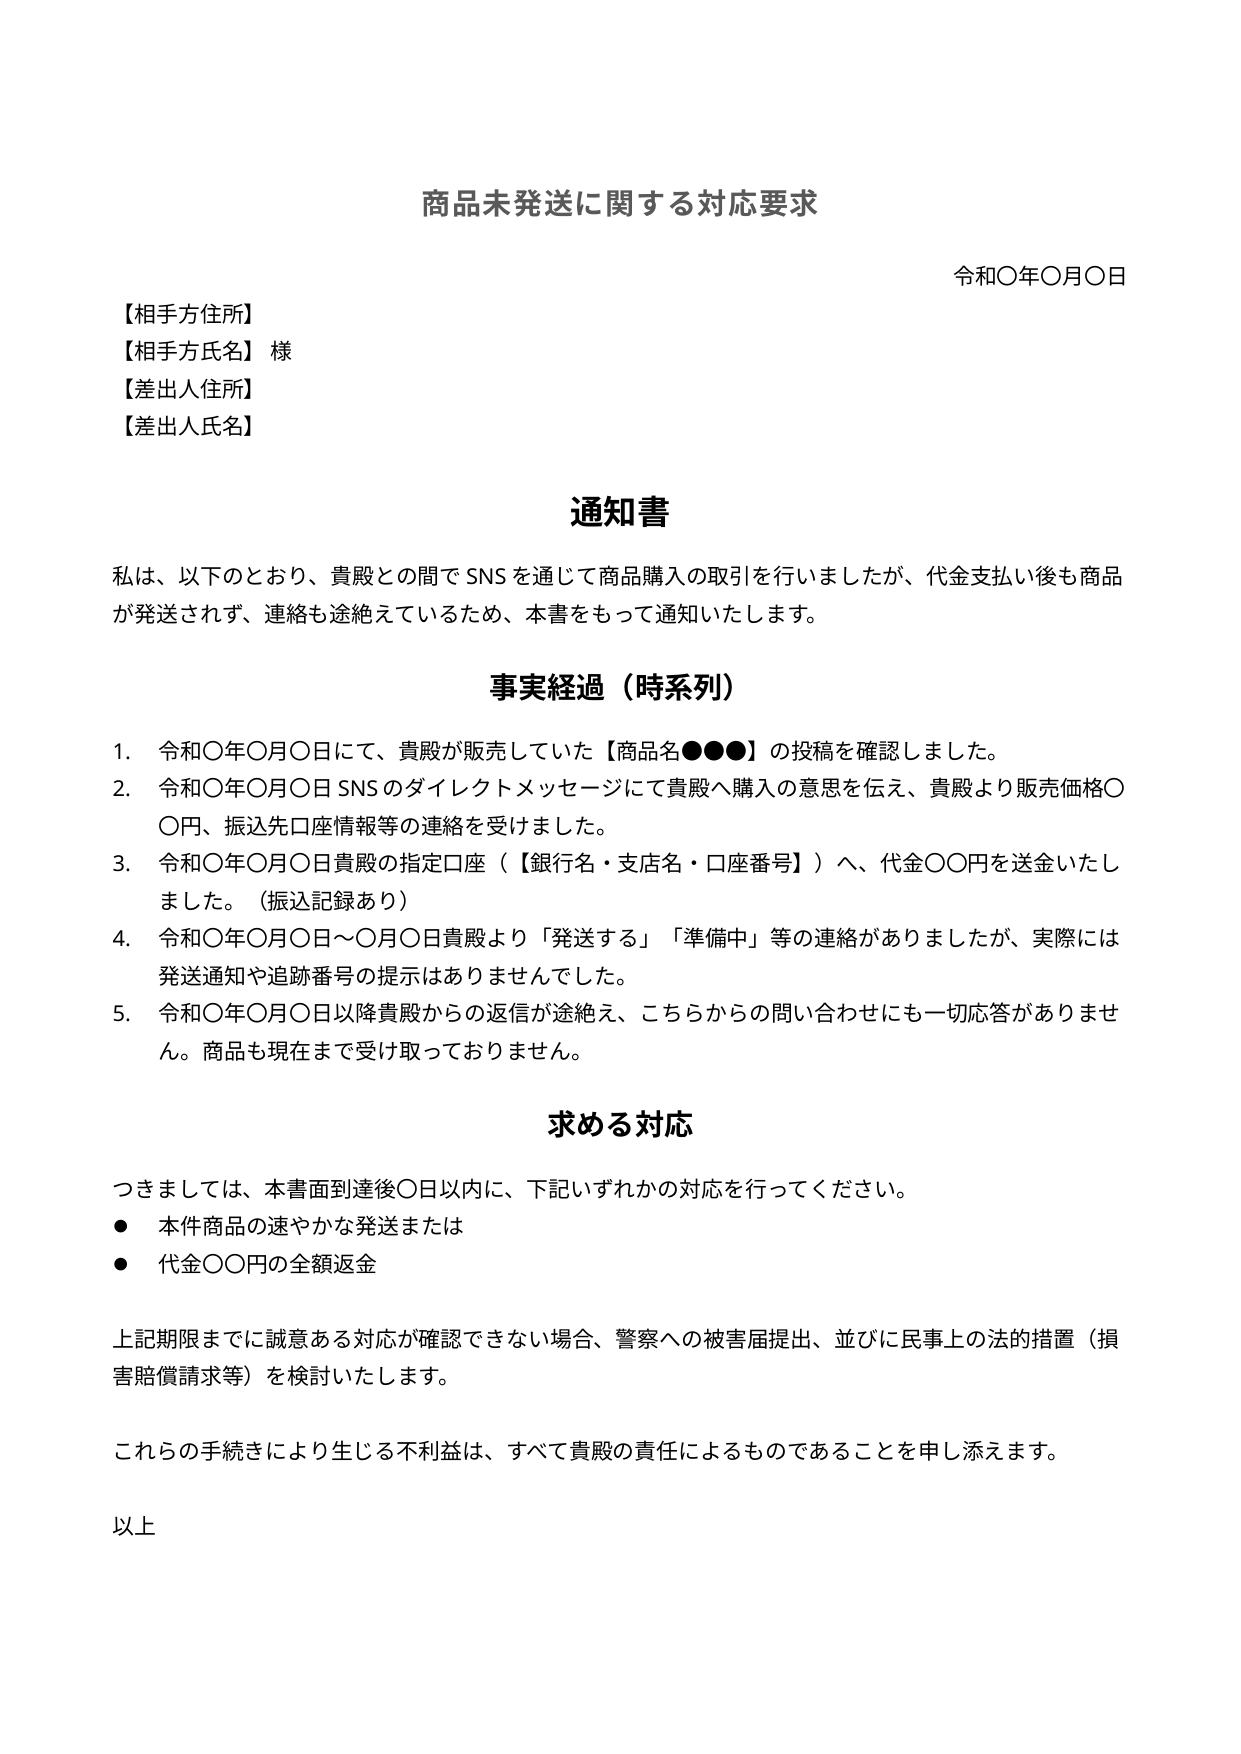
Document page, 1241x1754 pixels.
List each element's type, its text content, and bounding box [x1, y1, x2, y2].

list 代金〇〇円の全額返金 [112, 1244, 1128, 1281]
text 私は、以下のとおり、貴殿との間でSNSを通じて商品購入の取引を行いましたが、代金支払い後も商品が発送されず、連絡も途絶えているため、本書をもって通知いたします。 [112, 556, 1128, 631]
text 上記期限までに誠意ある対応が確認できない場合、警察への被害届提出、並びに民事上の法的措置（損害賠償請求等）を検討いたします。 [112, 1319, 1128, 1394]
list 令和〇年〇月〇日以降貴殿からの返信が途絶え、こちらからの問い合わせにも一切応答がありません。商品も現在まで受け取っておりません。 [112, 994, 1128, 1069]
subtitle 求める対応 [112, 1085, 1128, 1160]
text 以上 [112, 1506, 1128, 1544]
list 令和〇年〇月〇日貴殿の指定口座（【銀行名・支店名・口座番号】）へ、代金〇〇円を送金いたしました。（振込記録あり） [112, 844, 1128, 919]
list 令和〇年〇月〇日にて、貴殿が販売していた【商品名●●●】の投稿を確認しました。 [112, 731, 1128, 769]
text 【差出人氏名】 [112, 406, 1128, 444]
subtitle 事実経過（時系列） [112, 648, 1128, 723]
list 本件商品の速やかな発送または [112, 1206, 1128, 1244]
text 令和〇年〇月〇日 [112, 256, 1128, 294]
list 令和〇年〇月〇日〜〇月〇日貴殿より「発送する」「準備中」等の連絡がありましたが、実際には発送通知や追跡番号の提示はありませんでした。 [112, 919, 1128, 994]
text 【差出人住所】 [112, 369, 1128, 406]
text つきましては、本書面到達後〇日以内に、下記いずれかの対応を行ってください。 [112, 1169, 1128, 1206]
subtitle 商品未発送に関する対応要求 [112, 164, 1128, 239]
subtitle 通知書 [112, 473, 1128, 548]
text 【相手方氏名】 様 [112, 331, 1128, 369]
list 令和〇年〇月〇日SNSのダイレクトメッセージにて貴殿へ購入の意思を伝え、貴殿より販売価格〇〇円、振込先口座情報等の連絡を受けました。 [112, 769, 1128, 844]
text 【相手方住所】 [112, 294, 1128, 331]
text これらの手続きにより生じる不利益は、すべて貴殿の責任によるものであることを申し添えます。 [112, 1431, 1128, 1469]
